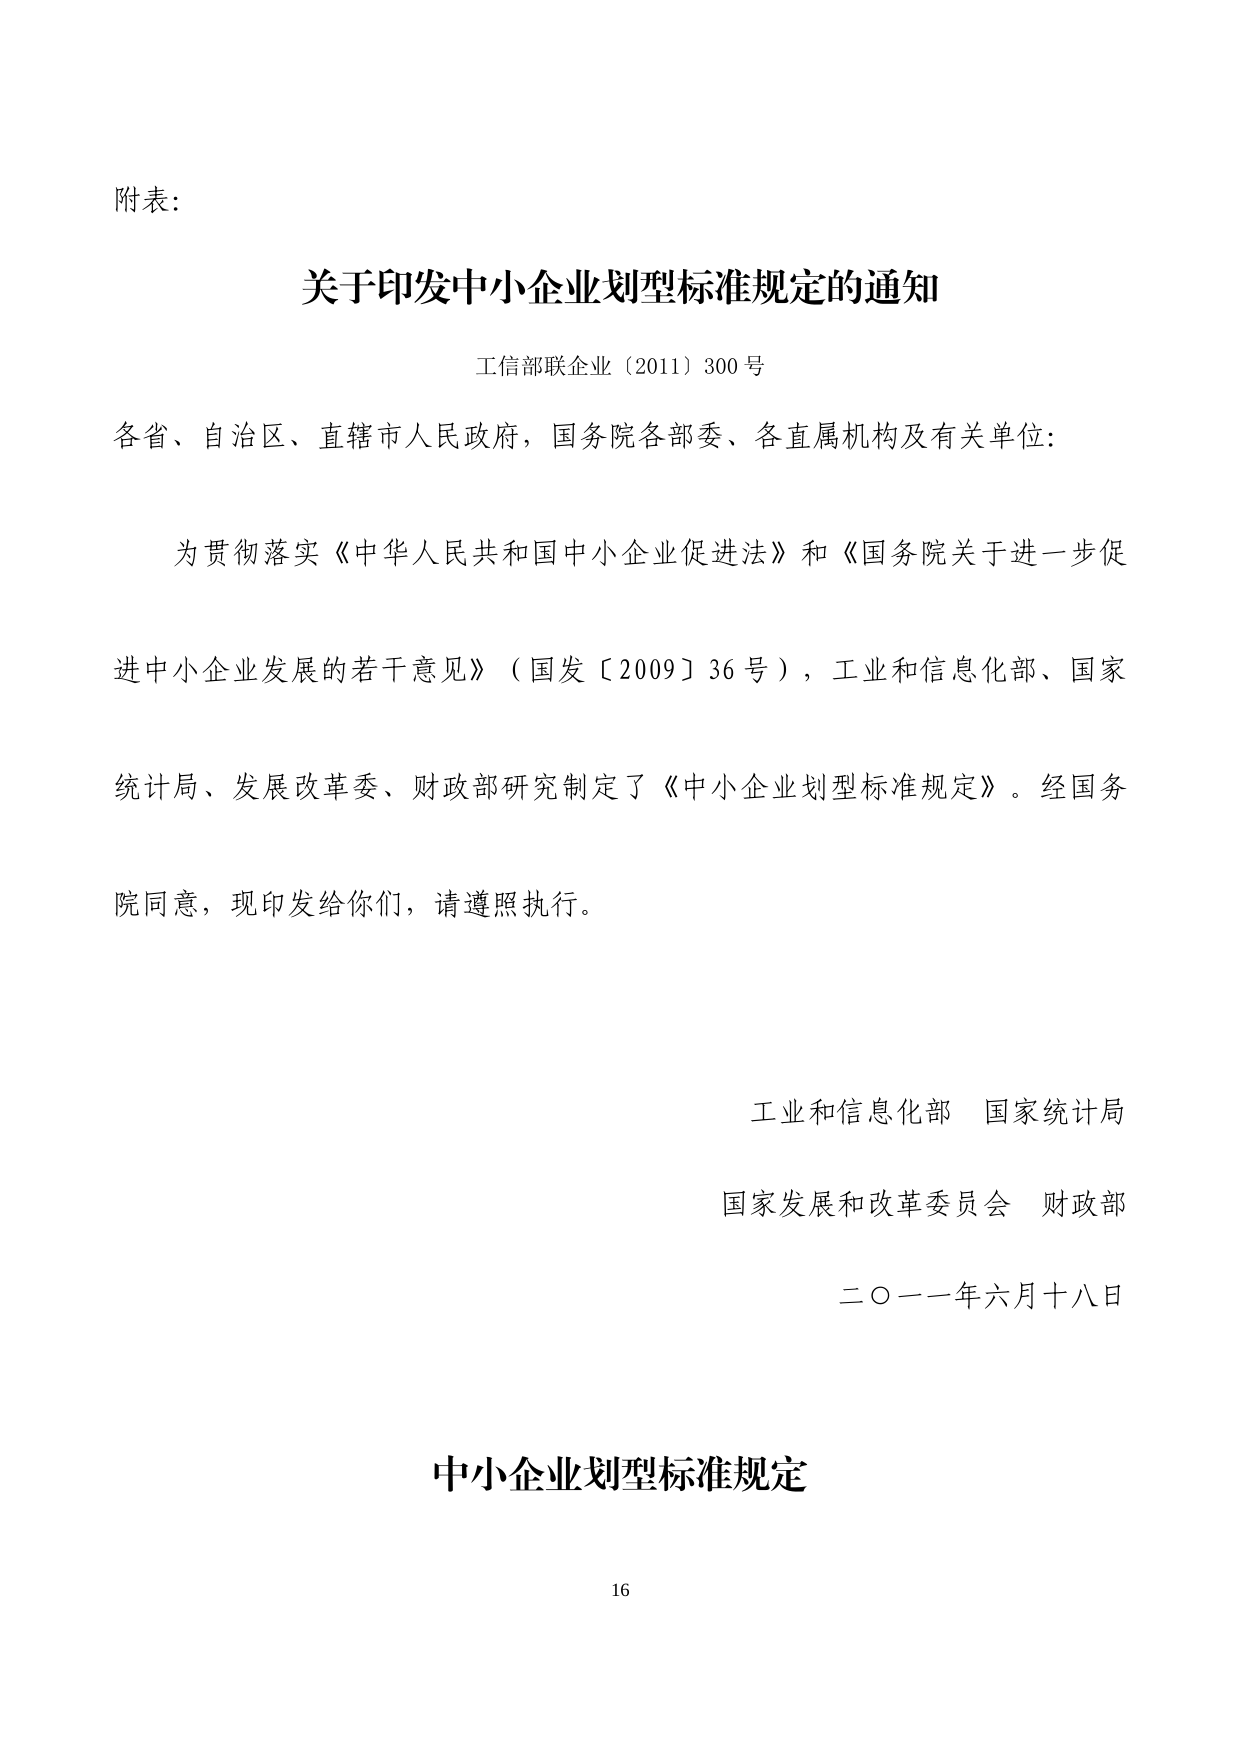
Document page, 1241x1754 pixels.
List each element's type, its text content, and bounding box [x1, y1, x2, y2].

text 二○一一年六月十八日 [112, 1261, 1128, 1326]
text 各省、自治区、直辖市人民政府，国务院各部委、各直属机构及有关单位： 为贯彻落实《中华人民共和国中小企业促进法》和《国务院关于进一步促进中小企业发展的若干意见》（国发〔2009〕36号），工业和信息化部、国家统计局、发展改革委、财政部研究制定了《中小企业划型标准规定》。经国务院同意，现印发给你们，请遵照执行。 [112, 401, 1128, 934]
text 关于印发中小企业划型标准规定的通知 工信部联企业〔2011〕300号 [112, 257, 1128, 381]
text 国家发展和改革委员会 财政部 [112, 1169, 1128, 1234]
text 附表： [112, 166, 1128, 231]
text 中小企业划型标准规定 [112, 1444, 1128, 1509]
text 工业和信息化部 国家统计局 [112, 961, 1128, 1143]
